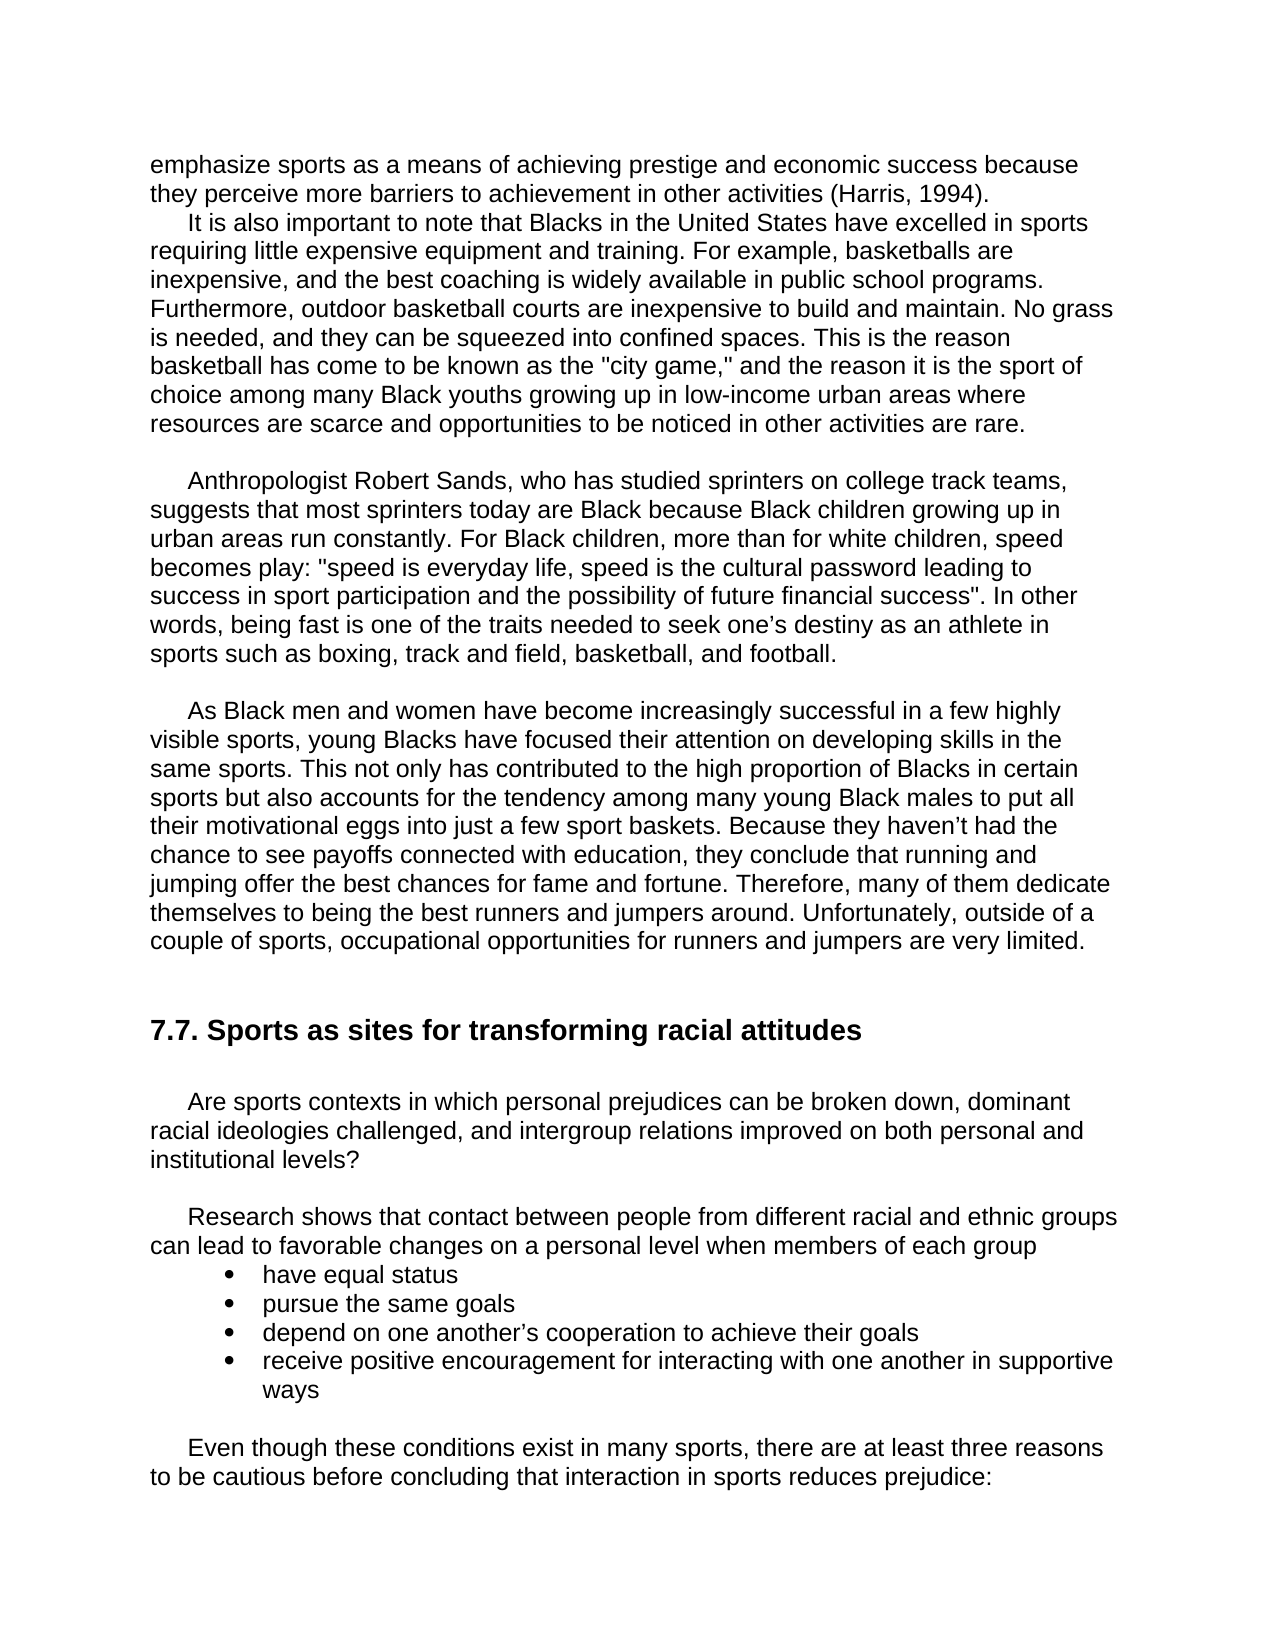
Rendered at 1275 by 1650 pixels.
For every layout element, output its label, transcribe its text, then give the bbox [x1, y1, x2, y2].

text Anthropologist Robert Sands, who has studied sprinters on college track teams, suggests that most sprinters today are Black because Black children growing up in urban areas run constantly. For Black children, more than for white children, speed becomes play: "speed is everyday life, speed is the cultural password leading to success in sport participation and the possibility of future financial success". In other words, being fast is one of the traits needed to seek one’s destiny as an athlete in sports such as boxing, track and field, basketball, and football. [150, 466, 1125, 667]
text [150, 150, 1125, 207]
subtitle 7.7. Sports as sites for transforming racial attitudes [150, 1012, 1125, 1046]
list have equal status [225, 1260, 1125, 1289]
text As Black men and women have become increasingly successful in a few highly visible sports, young Blacks have focused their attention on developing skills in the same sports. This not only has contributed to the high proportion of Blacks in certain sports but also accounts for the tendency among many young Black males to put all their motivational eggs into just a few sport baskets. Because they haven’t had the chance to see payoffs connected with education, they conclude that running and jumping offer the best chances for fame and fortune. Therefore, many of them dedicate themselves to being the best runners and jumpers around. Unfortunately, outside of a couple of sports, occupational opportunities for runners and jumpers are very limited. [150, 696, 1125, 955]
text It is also important to note that Blacks in the United States have excelled in sports requiring little expensive equipment and training. For example, basketballs are inexpensive, and the best coaching is widely available in public school programs. Furthermore, outdoor basketball courts are inexpensive to build and maintain. No grass is needed, and they can be squeezed into confined spaces. This is the reason basketball has come to be known as the "city game," and the reason it is the sport of choice among many Black youths growing up in low-income urban areas where resources are scarce and opportunities to be noticed in other activities are rare. [150, 207, 1125, 437]
text Research shows that contact between people from different racial and ethnic groups can lead to favorable changes on a personal level when members of each group [150, 1202, 1125, 1260]
list pursue the same goals [225, 1289, 1125, 1317]
list depend on one another’s cooperation to achieve their goals [225, 1317, 1125, 1346]
list receive positive encouragement for interacting with one another in supportive ways [225, 1346, 1125, 1404]
text Even though these conditions exist in many sports, there are at least three reasons to be cautious before concluding that interaction in sports reduces prejudice: [150, 1433, 1125, 1490]
text Are sports contexts in which personal prejudices can be broken down, dominant racial ideologies challenged, and intergroup relations improved on both personal and institutional levels? [150, 1087, 1125, 1173]
